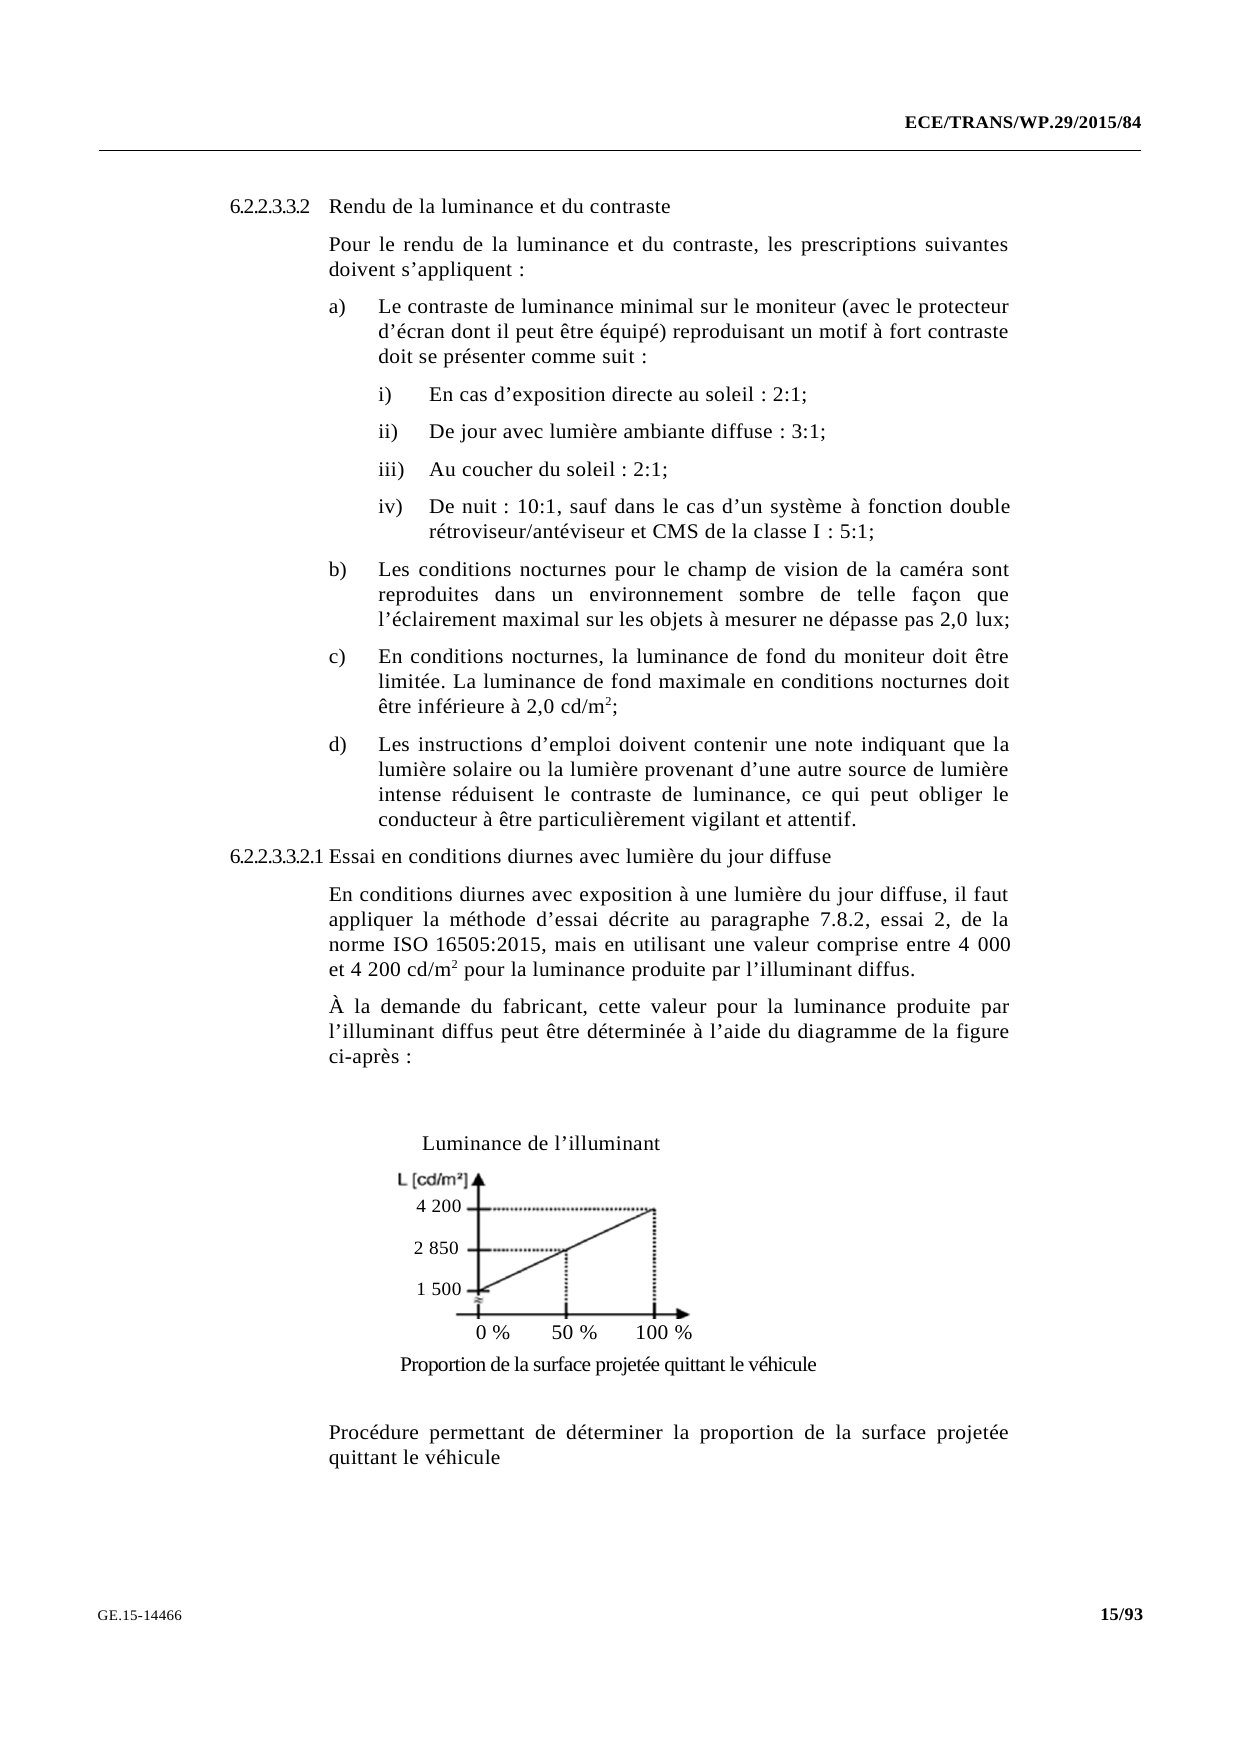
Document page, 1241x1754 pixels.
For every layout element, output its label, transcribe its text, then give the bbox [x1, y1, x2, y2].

text 6.2.2.3.3.2.1 Essai en conditions diurnes avec lumière du jour diffuse [229, 844, 1011, 869]
picture [383, 1118, 857, 1395]
text À la demande du fabricant, cette valeur pour la luminance produite par l’illuminant diffus peut être déterminée à l’aide du diagramme de la figure ci-après : [229, 994, 1011, 1069]
text a) Le contraste de luminance minimal sur le moniteur (avec le protecteur d’écran dont il peut être équipé) reproduisant un motif à fort contraste doit se présenter comme suit : [229, 294, 1011, 369]
text Procédure permettant de déterminer la proportion de la surface projetée quittant le véhicule [229, 1419, 1011, 1469]
text b) Les conditions nocturnes pour le champ de vision de la caméra sont reproduites dans un environnement sombre de telle façon que l’éclairement maximal sur les objets à mesurer ne dépasse pas 2,0 lux; [229, 556, 1011, 631]
text d) Les instructions d’emploi doivent contenir une note indiquant que la lumière solaire ou la lumière provenant d’une autre source de lumière intense réduisent le contraste de luminance, ce qui peut obliger le conducteur à être particulièrement vigilant et attentif. [229, 731, 1011, 831]
text En conditions diurnes avec exposition à une lumière du jour diffuse, il faut appliquer la méthode d’essai décrite au paragraphe 7.8.2, essai 2, de la norme ISO 16505:2015, mais en utilisant une valeur comprise entre 4 000 et 4 200 cd/m2 pour la luminance produite par l’illuminant diffus. [229, 881, 1011, 981]
text iv) De nuit : 10:1, sauf dans le cas d’un système à fonction double rétroviseur/antéviseur et CMS de la classe I : 5:1; [229, 494, 1011, 544]
text i) En cas d’exposition directe au soleil : 2:1; [229, 381, 1011, 406]
text ii) De jour avec lumière ambiante diffuse : 3:1; [229, 419, 1011, 444]
text c) En conditions nocturnes, la luminance de fond du moniteur doit être limitée. La luminance de fond maximale en conditions nocturnes doit être inférieure à 2,0 cd/m2; [229, 644, 1011, 719]
text iii) Au coucher du soleil : 2:1; [229, 456, 1011, 481]
text 6.2.2.3.3.2 Rendu de la luminance et du contraste [229, 194, 1011, 219]
text Pour le rendu de la luminance et du contraste, les prescriptions suivantes doivent s’appliquent : [229, 231, 1011, 281]
